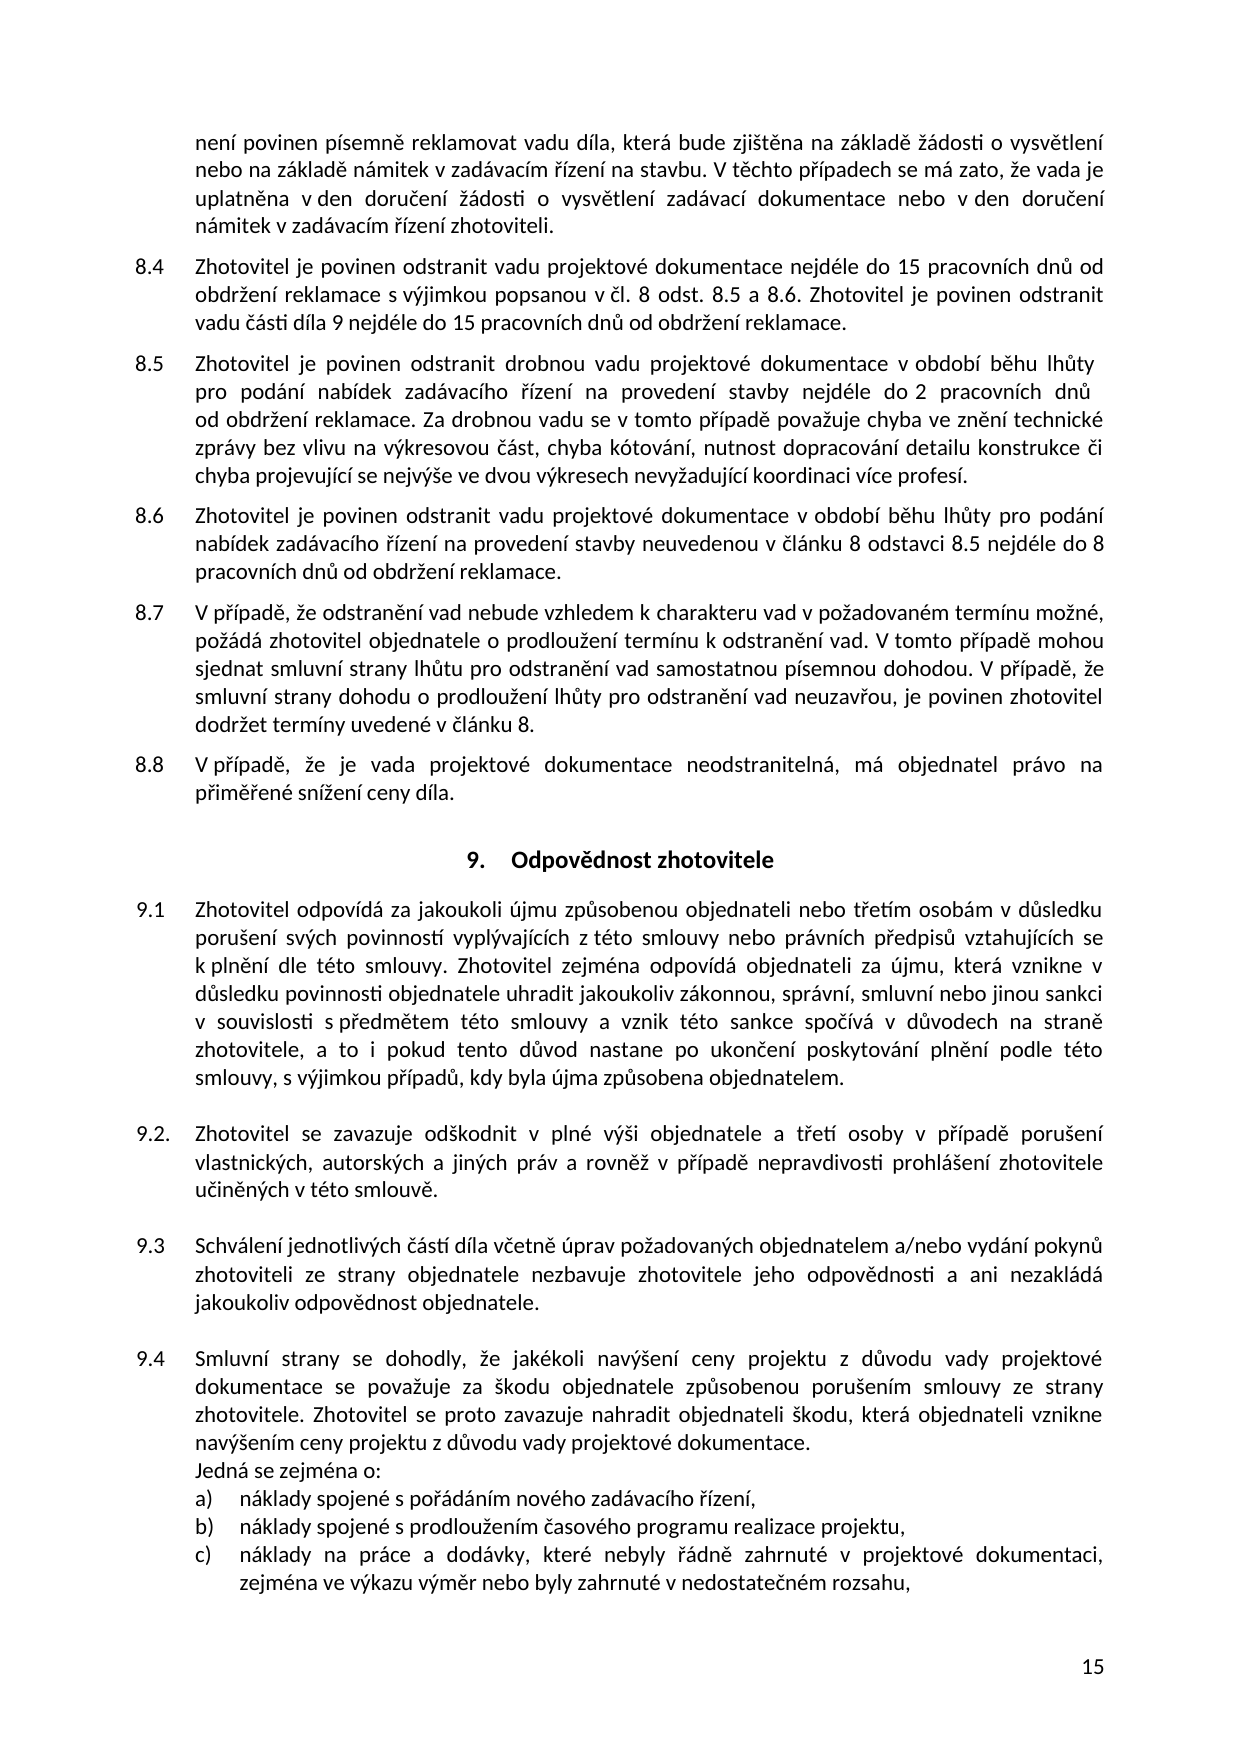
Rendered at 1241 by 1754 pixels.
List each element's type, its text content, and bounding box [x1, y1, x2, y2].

text 9.2. Zhotovitel se zavazuje odškodnit v plné výši objednatele a třetí osoby v případě porušení vlastnických, autorských a jiných práv a rovněž v případě nepravdivosti prohlášení zhotovitele učiněných v této smlouvě. [136, 1119, 1104, 1204]
text 9.4 Smluvní strany se dohodly, že jakékoli navýšení ceny projektu z důvodu vady projektové dokumentace se považuje za škodu objednatele způsobenou porušením smlouvy ze strany zhotovitele. Zhotovitel se proto zavazuje nahradit objednateli škodu, která objednateli vznikne navýšením ceny projektu z důvodu vady projektové dokumentace. [136, 1344, 1104, 1456]
subtitle Zhotovitel je povinen odstranit vadu projektové dokumentace v období běhu lhůty pro podání nabídek zadávacího řízení na provedení stavby neuvedenou v článku 8 odstavci 8.5 nejdéle do 8 pracovních dnů od obdržení reklamace. [135, 501, 1104, 585]
list náklady spojené s prodloužením časového programu realizace projektu, [195, 1512, 1104, 1540]
subtitle Odpovědnost zhotovitele [136, 844, 1104, 874]
subtitle V případě, že odstranění vad nebude vzhledem k charakteru vad v požadovaném termínu možné, požádá zhotovitel objednatele o prodloužení termínu k odstranění vad. V tomto případě mohou sjednat smluvní strany lhůtu pro odstranění vad samostatnou písemnou dohodou. V případě, že smluvní strany dohodu o prodloužení lhůty pro odstranění vad neuzavřou, je povinen zhotovitel dodržet termíny uvedené v článku 8. [135, 598, 1104, 738]
list náklady na práce a dodávky, které nebyly řádně zahrnuté v projektové dokumentaci, zejména ve výkazu výměr nebo byly zahrnuté v nedostatečném rozsahu, [195, 1540, 1104, 1596]
subtitle V případě, že je vada projektové dokumentace neodstranitelná, má objednatel právo na přiměřené snížení ceny díla. [135, 751, 1104, 807]
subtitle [135, 128, 1104, 240]
text Jedná se zejména o: [195, 1456, 1104, 1484]
list náklady spojené s pořádáním nového zadávacího řízení, [195, 1484, 1104, 1512]
subtitle Zhotovitel je povinen odstranit drobnou vadu projektové dokumentace v období běhu lhůty pro podání nabídek zadávacího řízení na provedení stavby nejdéle do 2 pracovních dnů od obdržení reklamace. Za drobnou vadu se v tomto případě považuje chyba ve znění technické zprávy bez vlivu na výkresovou část, chyba kótování, nutnost dopracování detailu konstrukce či chyba projevující se nejvýše ve dvou výkresech nevyžadující koordinaci více profesí. [135, 349, 1104, 489]
text 9.3 Schválení jednotlivých částí díla včetně úprav požadovaných objednatelem a/nebo vydání pokynů zhotoviteli ze strany objednatele nezbavuje zhotovitele jeho odpovědnosti a ani nezakládá jakoukoliv odpovědnost objednatele. [136, 1232, 1104, 1316]
text 9.1 Zhotovitel odpovídá za jakoukoli újmu způsobenou objednateli nebo třetím osobám v důsledku porušení svých povinností vyplývajících z této smlouvy nebo právních předpisů vztahujících se k plnění dle této smlouvy. Zhotovitel zejména odpovídá objednateli za újmu, která vznikne v důsledku povinnosti objednatele uhradit jakoukoliv zákonnou, správní, smluvní nebo jinou sankci v souvislosti s předmětem této smlouvy a vznik této sankce spočívá v důvodech na straně zhotovitele, a to i pokud tento důvod nastane po ukončení poskytování plnění podle této smlouvy, s výjimkou případů, kdy byla újma způsobena objednatelem. [136, 895, 1104, 1092]
subtitle Zhotovitel je povinen odstranit vadu projektové dokumentace nejdéle do 15 pracovních dnů od obdržení reklamace s výjimkou popsanou v čl. 8 odst. 8.5 a 8.6. Zhotovitel je povinen odstranit vadu části díla 9 nejdéle do 15 pracovních dnů od obdržení reklamace. [135, 252, 1104, 336]
